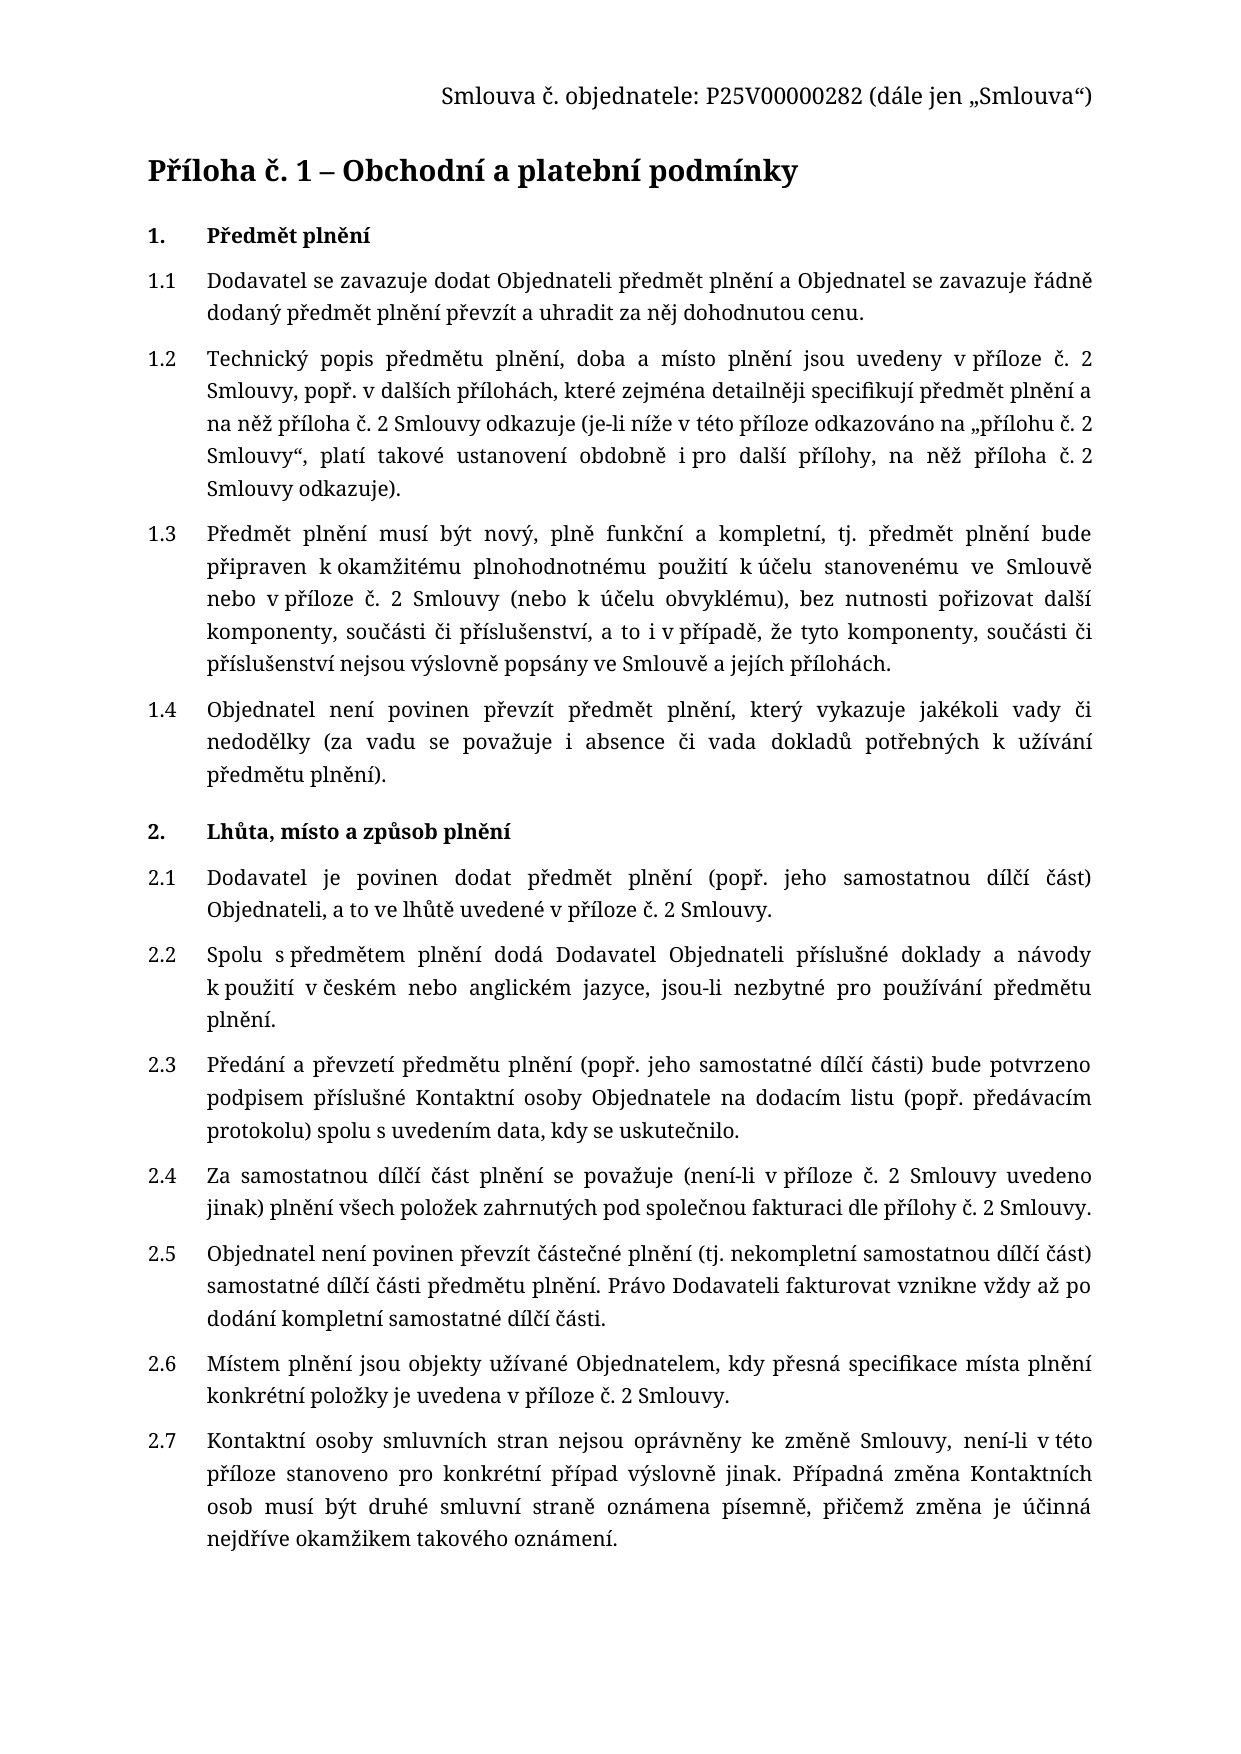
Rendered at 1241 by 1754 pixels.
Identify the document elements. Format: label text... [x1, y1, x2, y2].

list Spolu s předmětem plnění dodá Dodavatel Objednateli příslušné doklady a návody k použití v českém nebo anglickém jazyce, jsou-li nezbytné pro používání předmětu plnění. [148, 940, 1093, 1034]
list Místem plnění jsou objekty užívané Objednatelem, kdy přesná specifikace místa plnění konkrétní položky je uvedena v příloze č. 2 Smlouvy. [148, 1349, 1093, 1410]
list Předmět plnění musí být nový, plně funkční a kompletní, tj. předmět plnění bude připraven k okamžitému plnohodnotnému použití k účelu stanovenému ve Smlouvě nebo v příloze č. 2 Smlouvy (nebo k účelu obvyklému), bez nutnosti pořizovat další komponenty, součásti či příslušenství, a to i v případě, že tyto komponenty, součásti či příslušenství nejsou výslovně popsány ve Smlouvě a jejích přílohách. [148, 519, 1093, 678]
list Kontaktní osoby smluvních stran nejsou oprávněny ke změně Smlouvy, není-li v této příloze stanoveno pro konkrétní případ výslovně jinak. Případná změna Kontaktních osob musí být druhé smluvní straně oznámena písemně, přičemž změna je účinná nejdříve okamžikem takového oznámení. [148, 1427, 1093, 1553]
list Dodavatel se zavazuje dodat Objednateli předmět plnění a Objednatel se zavazuje řádně dodaný předmět plnění převzít a uhradit za něj dohodnutou cenu. [148, 266, 1093, 327]
list Za samostatnou dílčí část plnění se považuje (není-li v příloze č. 2 Smlouvy uvedeno jinak) plnění všech položek zahrnutých pod společnou fakturaci dle přílohy č. 2 Smlouvy. [148, 1161, 1093, 1222]
list Lhůta, místo a způsob plnění [148, 817, 1093, 846]
list Objednatel není povinen převzít předmět plnění, který vykazuje jakékoli vady či nedodělky (za vadu se považuje i absence či vada dokladů potřebných k užívání předmětu plnění). [148, 695, 1093, 788]
list Předmět plnění [148, 221, 1093, 249]
list Technický popis předmětu plnění, doba a místo plnění jsou uvedeny v příloze č. 2 Smlouvy, popř. v dalších přílohách, které zejména detailněji specifikují předmět plnění a na něž příloha č. 2 Smlouvy odkazuje (je-li níže v této příloze odkazováno na „přílohu č. 2 Smlouvy“, platí takové ustanovení obdobně i pro další přílohy, na něž příloha č. 2 Smlouvy odkazuje). [148, 344, 1093, 502]
list Předání a převzetí předmětu plnění (popř. jeho samostatné dílčí části) bude potvrzeno podpisem příslušné Kontaktní osoby Objednatele na dodacím listu (popř. předávacím protokolu) spolu s uvedením data, kdy se uskutečnilo. [148, 1051, 1093, 1144]
list Dodavatel je povinen dodat předmět plnění (popř. jeho samostatnou dílčí část) Objednateli, a to ve lhůtě uvedené v příloze č. 2 Smlouvy. [148, 863, 1093, 924]
list Objednatel není povinen převzít částečné plnění (tj. nekompletní samostatnou dílčí část) samostatné dílčí části předmětu plnění. Právo Dodavateli fakturovat vznikne vždy až po dodání kompletní samostatné dílčí části. [148, 1239, 1093, 1332]
text Příloha č. 1 – Obchodní a platební podmínky [148, 150, 1093, 190]
